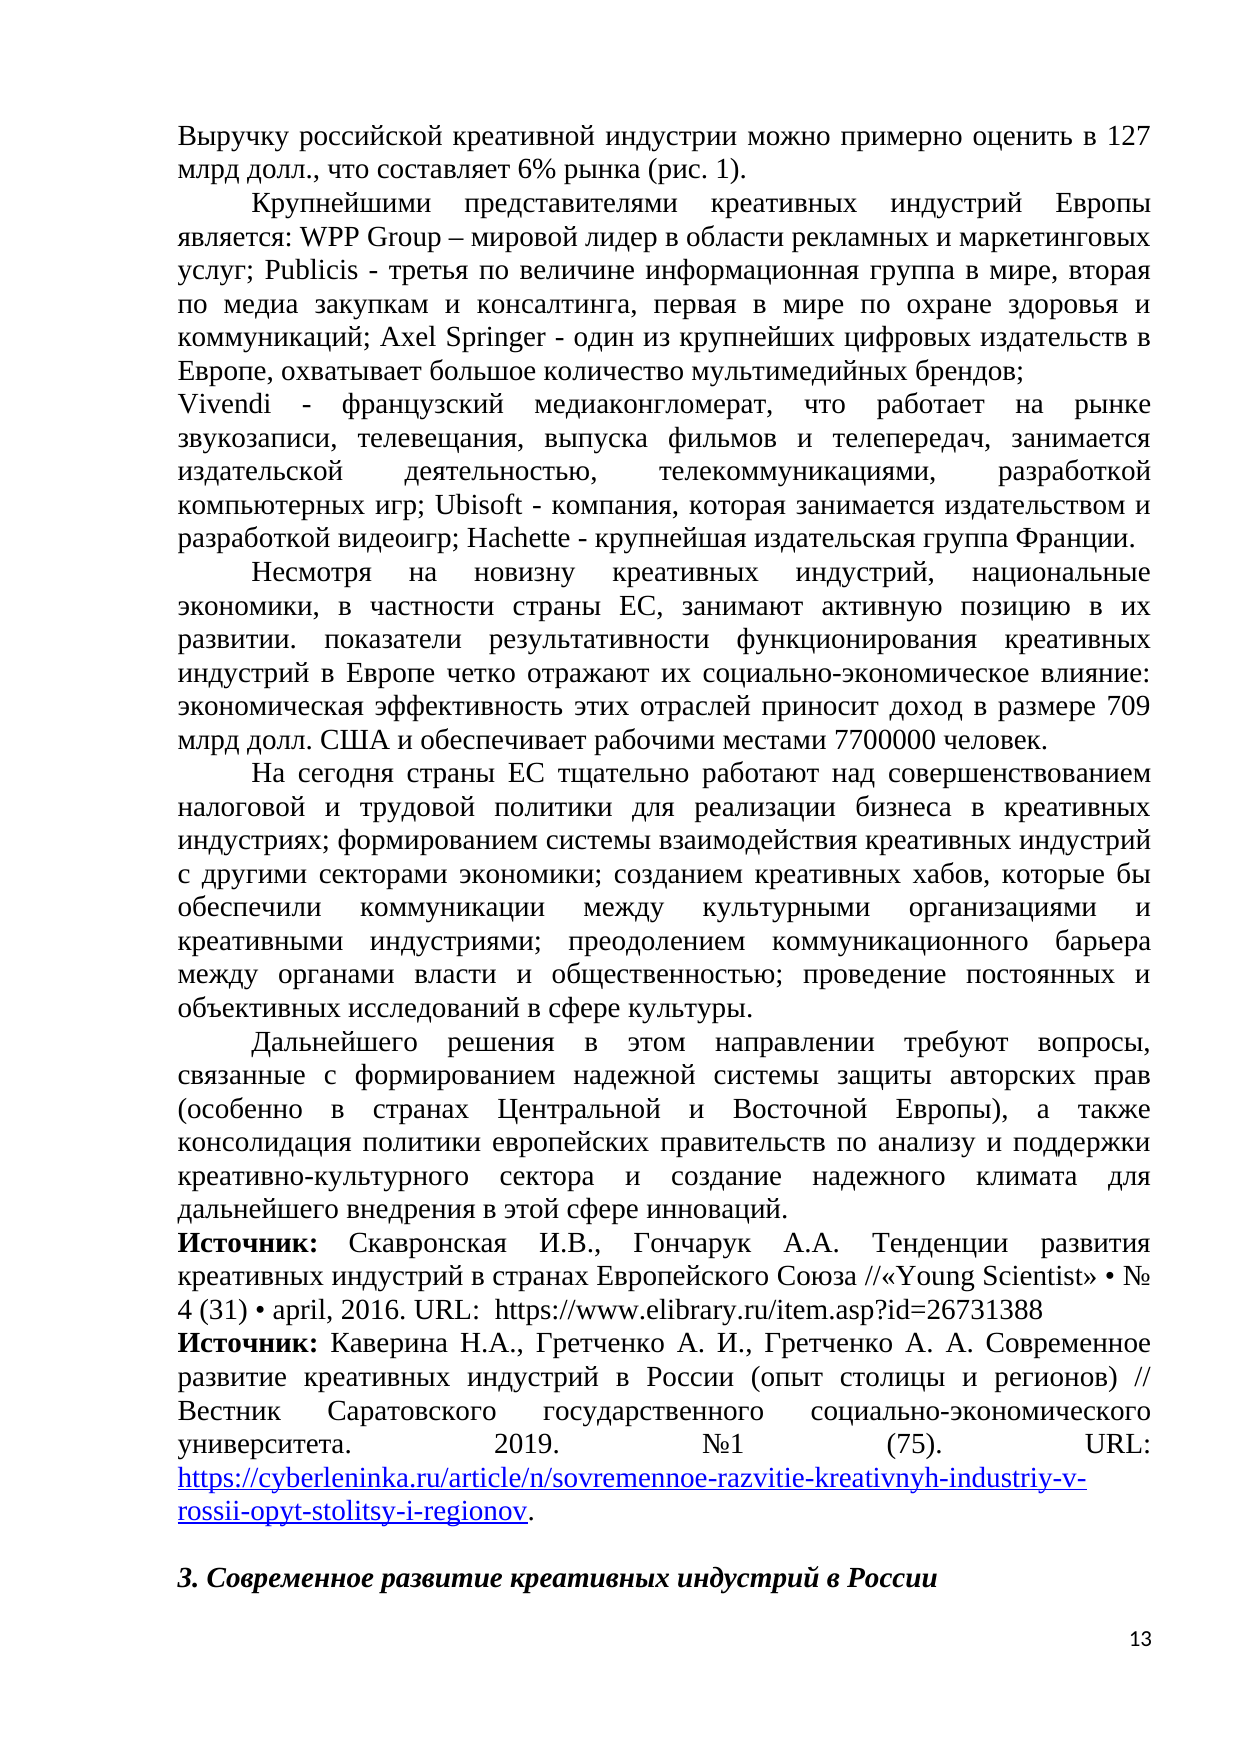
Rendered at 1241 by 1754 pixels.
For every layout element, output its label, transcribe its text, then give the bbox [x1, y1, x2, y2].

text Vivendi - французский медиаконгломерат, что работает на рынке звукозаписи, телевещания, выпуска фильмов и телепередач, занимается издательской деятельностью, телекоммуникациями, разработкой компьютерных игр; Ubisoft - компания, которая занимается издательством и разработкой видеоигр; Hachette - крупнейшая издательская группа Франции. [177, 386, 1152, 554]
text 3. Современное развитие креативных индустрий в России [177, 1560, 1152, 1594]
text Несмотря на новизну креативных индустрий, национальные экономики, в частности страны ЕС, занимают активную позицию в их развитии. показатели результативности функционирования креативных индустрий в Европе четко отражают их социально-экономическое влияние: экономическая эффективность этих отраслей приносит доход в размере 709 млрд долл. США и обеспечивает рабочими местами 7700000 человек. [177, 554, 1152, 755]
text Дальнейшего решения в этом направлении требуют вопросы, связанные с формированием надежной системы защиты авторских прав (особенно в странах Центральной и Восточной Европы), а также консолидация политики европейских правительств по анализу и поддержки креативно-культурного сектора и создание надежного климата для дальнейшего внедрения в этой сфере инноваций. [177, 1024, 1152, 1225]
text Источник: Скавронская И.В., Гончарук А.А. Тенденции развития креативных индустрий в странах Европейского Союза //«Young Scientist» • № 4 (31) • april, 2016. URL: https://www.elibrary.ru/item.asp?id=26731388 [177, 1225, 1152, 1326]
text Источник: Каверина Н.А., Гретченко А. И., Гретченко А. А. Современное развитие креативных индустрий в России (опыт столицы и регионов) // Вестник Саратовского государственного социально-экономического университета. 2019. №1 (75). URL: https://cyberleninka.ru/article/n/sovremennoe-razvitie-kreativnyh-industriy-v-rossii-opyt-stolitsy-i-regionov. [177, 1326, 1152, 1527]
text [177, 118, 1152, 185]
text На сегодня страны ЕС тщательно работают над совершенствованием налоговой и трудовой политики для реализации бизнеса в креативных индустриях; формированием системы взаимодействия креативных индустрий с другими секторами экономики; созданием креативных хабов, которые бы обеспечили коммуникации между культурными организациями и креативными индустриями; преодолением коммуникационного барьера между органами власти и общественностью; проведение постоянных и объективных исследований в сфере культуры. [177, 755, 1152, 1024]
text Крупнейшими представителями креативных индустрий Европы является: WPP Group – мировой лидер в области рекламных и маркетинговых услуг; Publicis - третья по величине информационная группа в мире, вторая по медиа закупкам и консалтинга, первая в мире по охране здоровья и коммуникаций; Axel Springer - один из крупнейших цифровых издательств в Европе, охватывает большое количество мультимедийных брендов; [177, 185, 1152, 386]
